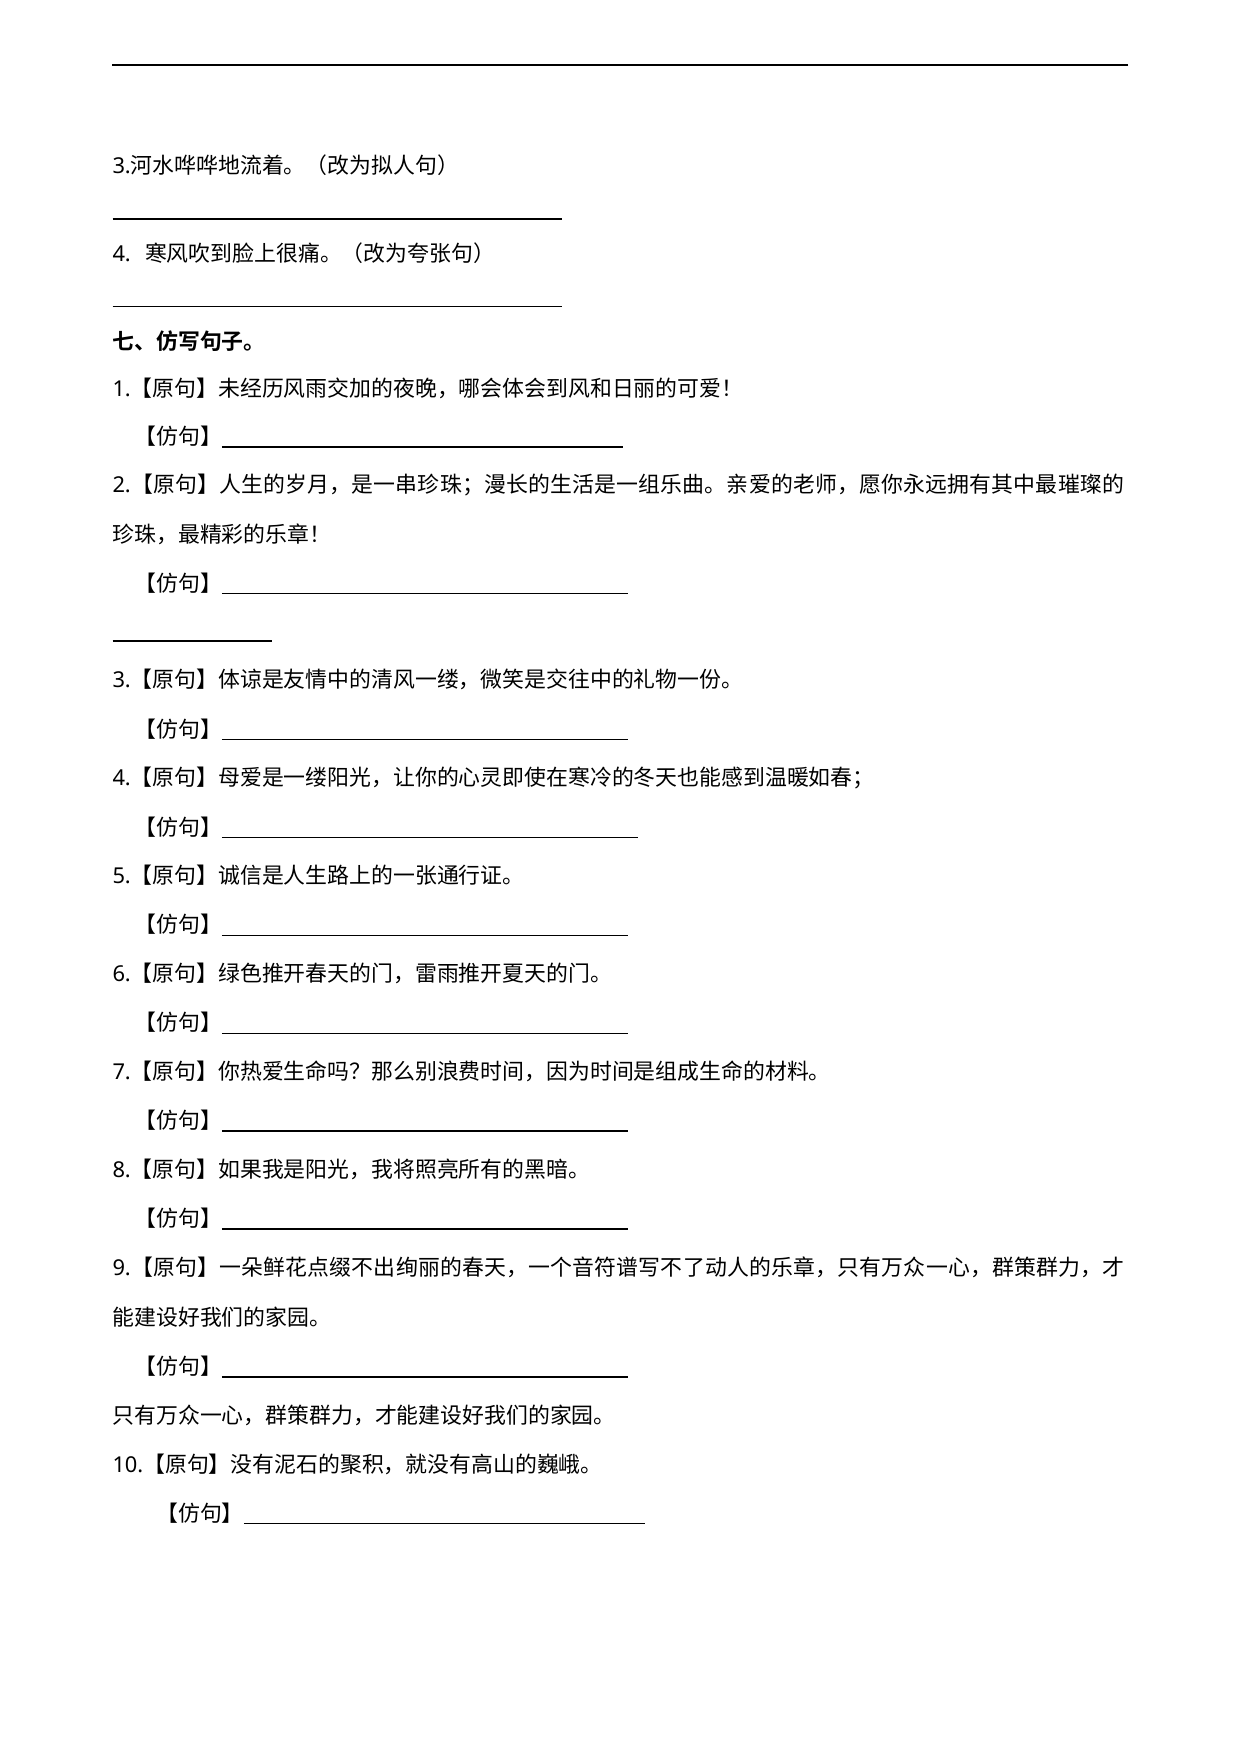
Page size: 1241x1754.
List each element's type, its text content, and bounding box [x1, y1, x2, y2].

text 【仿句】 [112, 1495, 1128, 1528]
text 【仿句】 [112, 1200, 1128, 1233]
text 3.河水哗哗地流着。（改为拟人句） [112, 148, 1128, 180]
text 【仿句】 [112, 1348, 1128, 1381]
list 寒风吹到脸上很痛。（改为夸张句） [112, 236, 1128, 268]
text 【仿句】 [112, 809, 1128, 842]
text 7.【原句】你热爱生命吗？那么别浪费时间，因为时间是组成生命的材料。 [112, 1053, 1128, 1087]
text 4.【原句】母爱是一缕阳光，让你的心灵即使在寒冷的冬天也能感到温暖如春； [112, 760, 1128, 793]
text 1.【原句】未经历风雨交加的夜晚，哪会体会到风和日丽的可爱！ [112, 371, 1128, 403]
text 【仿句】 [112, 1004, 1128, 1038]
text 10.【原句】没有泥石的聚积，就没有高山的巍峨。 [112, 1446, 1128, 1479]
text 3.【原句】体谅是友情中的清风一缕，微笑是交往中的礼物一份。 [112, 662, 1128, 695]
text 2.【原句】人生的岁月，是一串珍珠；漫长的生活是一组乐曲。亲爱的老师，愿你永远拥有其中最璀璨的珍珠，最精彩的乐章！ [112, 466, 1128, 549]
text 只有万众一心，群策群力，才能建设好我们的家园。 [112, 1397, 1128, 1430]
text 七、仿写句子。 [112, 324, 1128, 355]
text 【仿句】 [112, 711, 1128, 744]
text 【仿句】 [112, 419, 1128, 450]
text 9.【原句】一朵鲜花点缀不出绚丽的春天，一个音符谱写不了动人的乐章，只有万众一心，群策群力，才能建设好我们的家园。 [112, 1249, 1128, 1332]
text 8.【原句】如果我是阳光，我将照亮所有的黑暗。 [112, 1151, 1128, 1184]
text 6.【原句】绿色推开春天的门，雷雨推开夏天的门。 [112, 956, 1128, 989]
text 【仿句】 [112, 1102, 1128, 1136]
text 5.【原句】诚信是人生路上的一张通行证。 [112, 858, 1128, 891]
text 【仿句】 [112, 907, 1128, 940]
text 【仿句】 [112, 565, 1128, 598]
